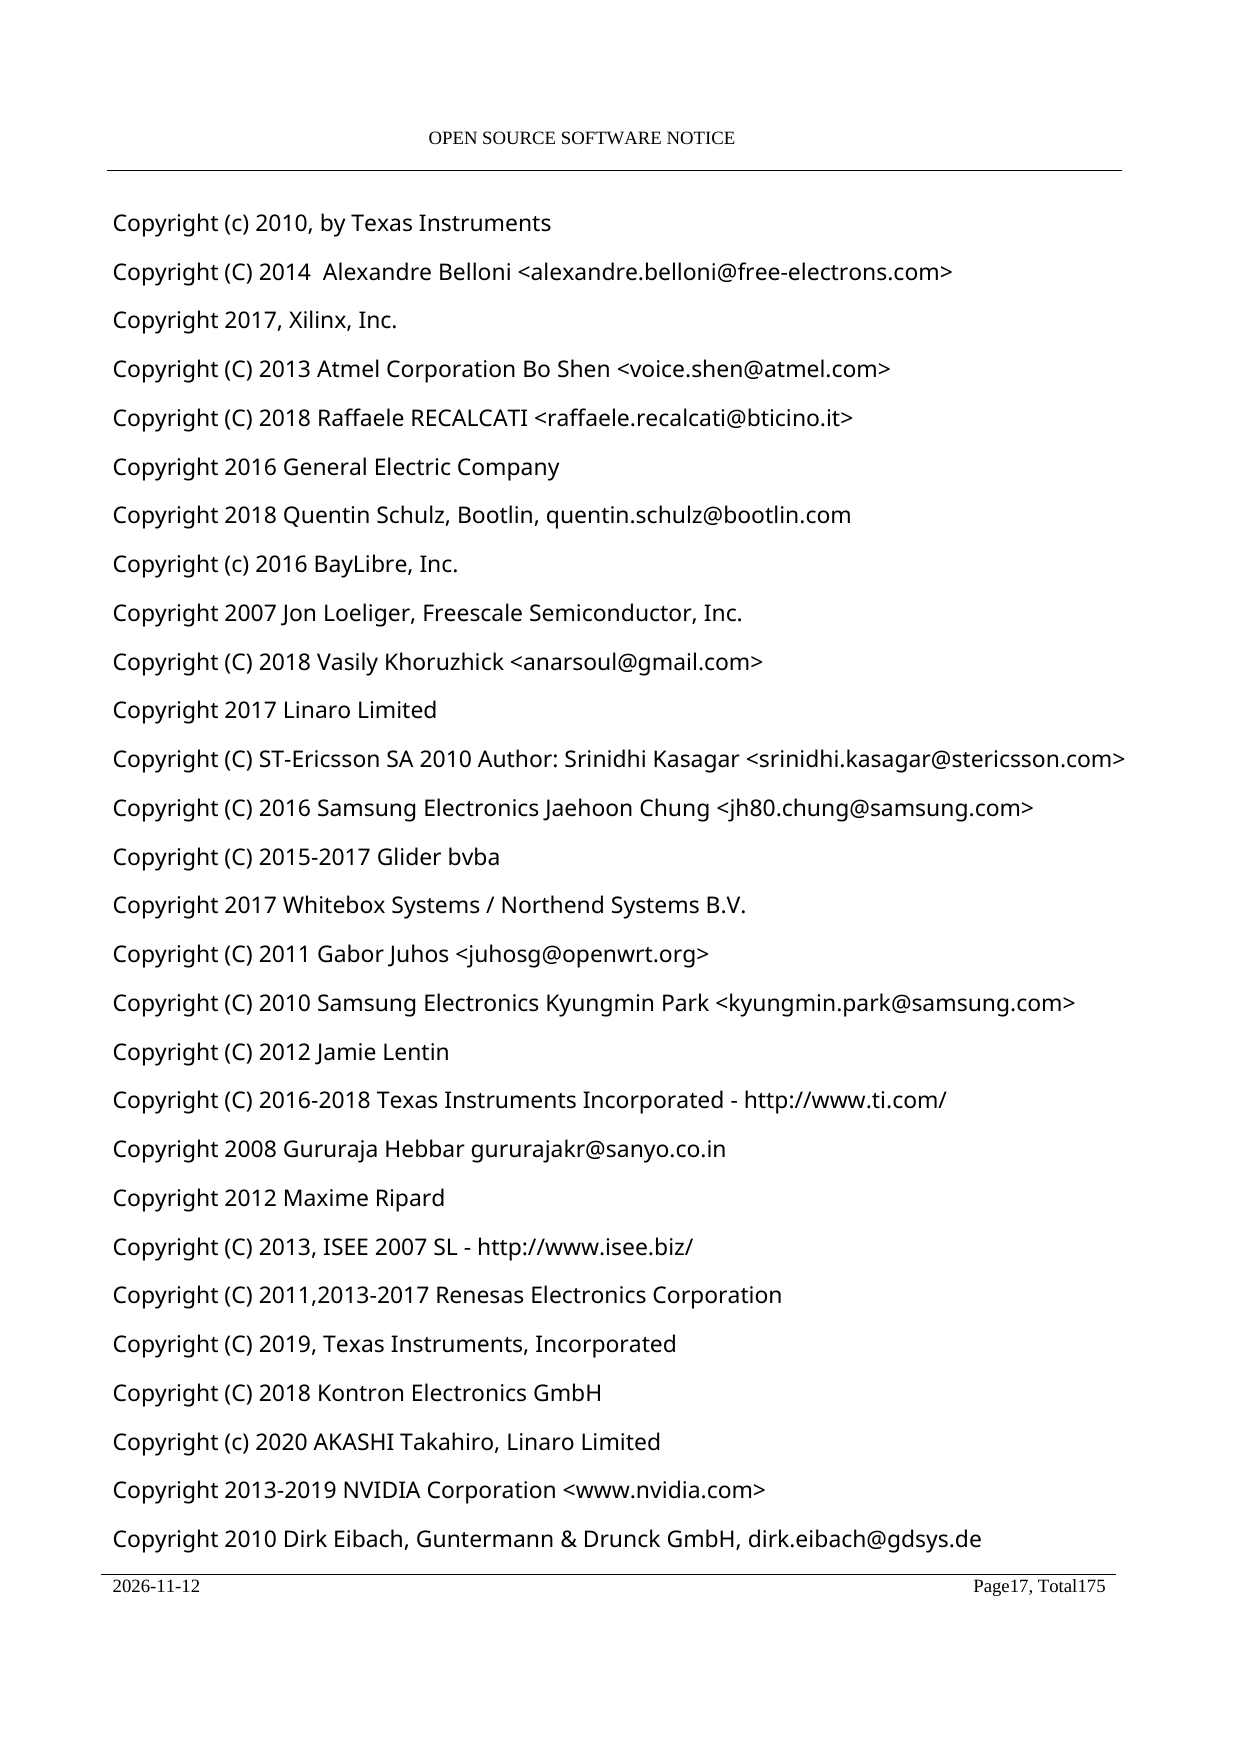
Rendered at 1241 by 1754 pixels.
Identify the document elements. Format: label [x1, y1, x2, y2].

text [112, 206, 1128, 1555]
